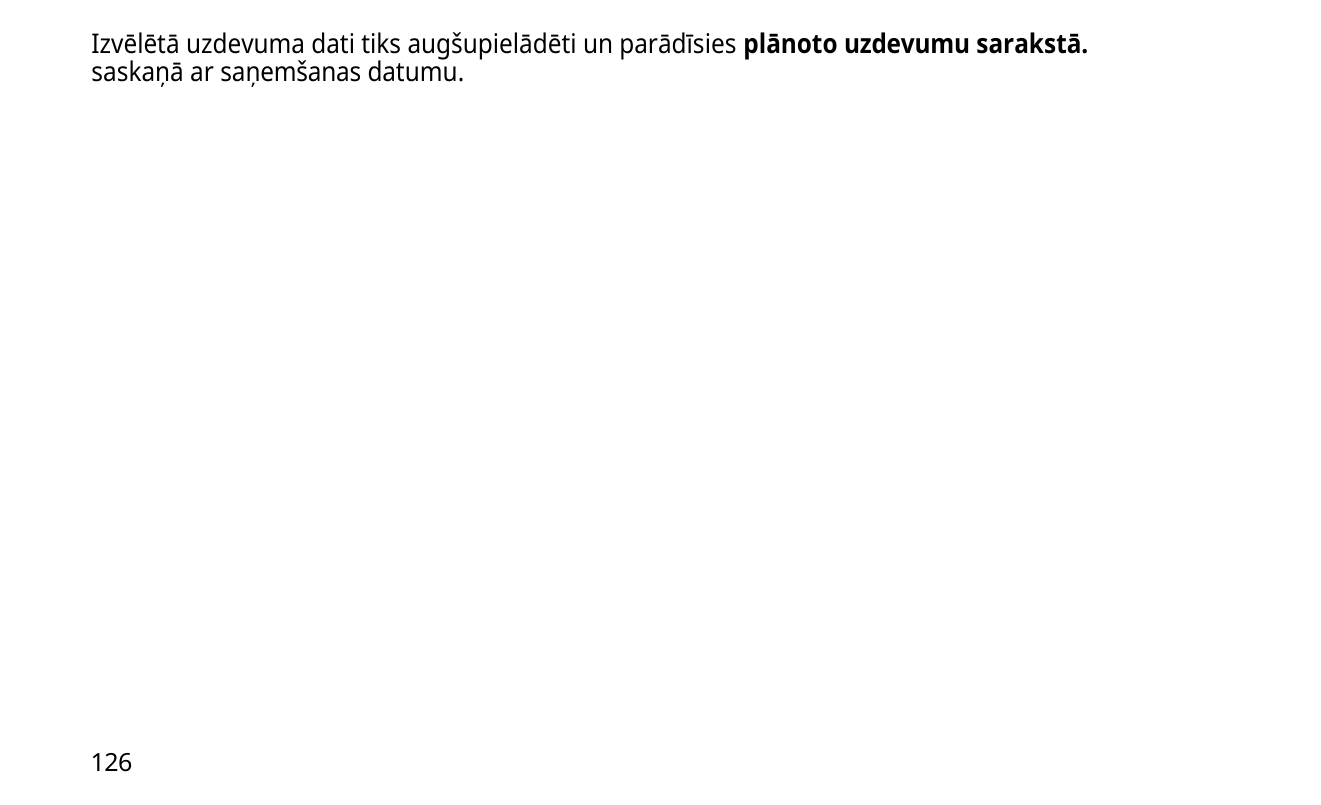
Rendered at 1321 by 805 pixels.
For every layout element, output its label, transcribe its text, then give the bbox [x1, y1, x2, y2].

text saskaņā ar saņemšanas datumu. [91, 59, 1258, 87]
text Izvēlētā uzdevuma dati tiks augšupielādēti un parādīsies plānoto uzdevumu sarakstā. [91, 29, 1258, 59]
